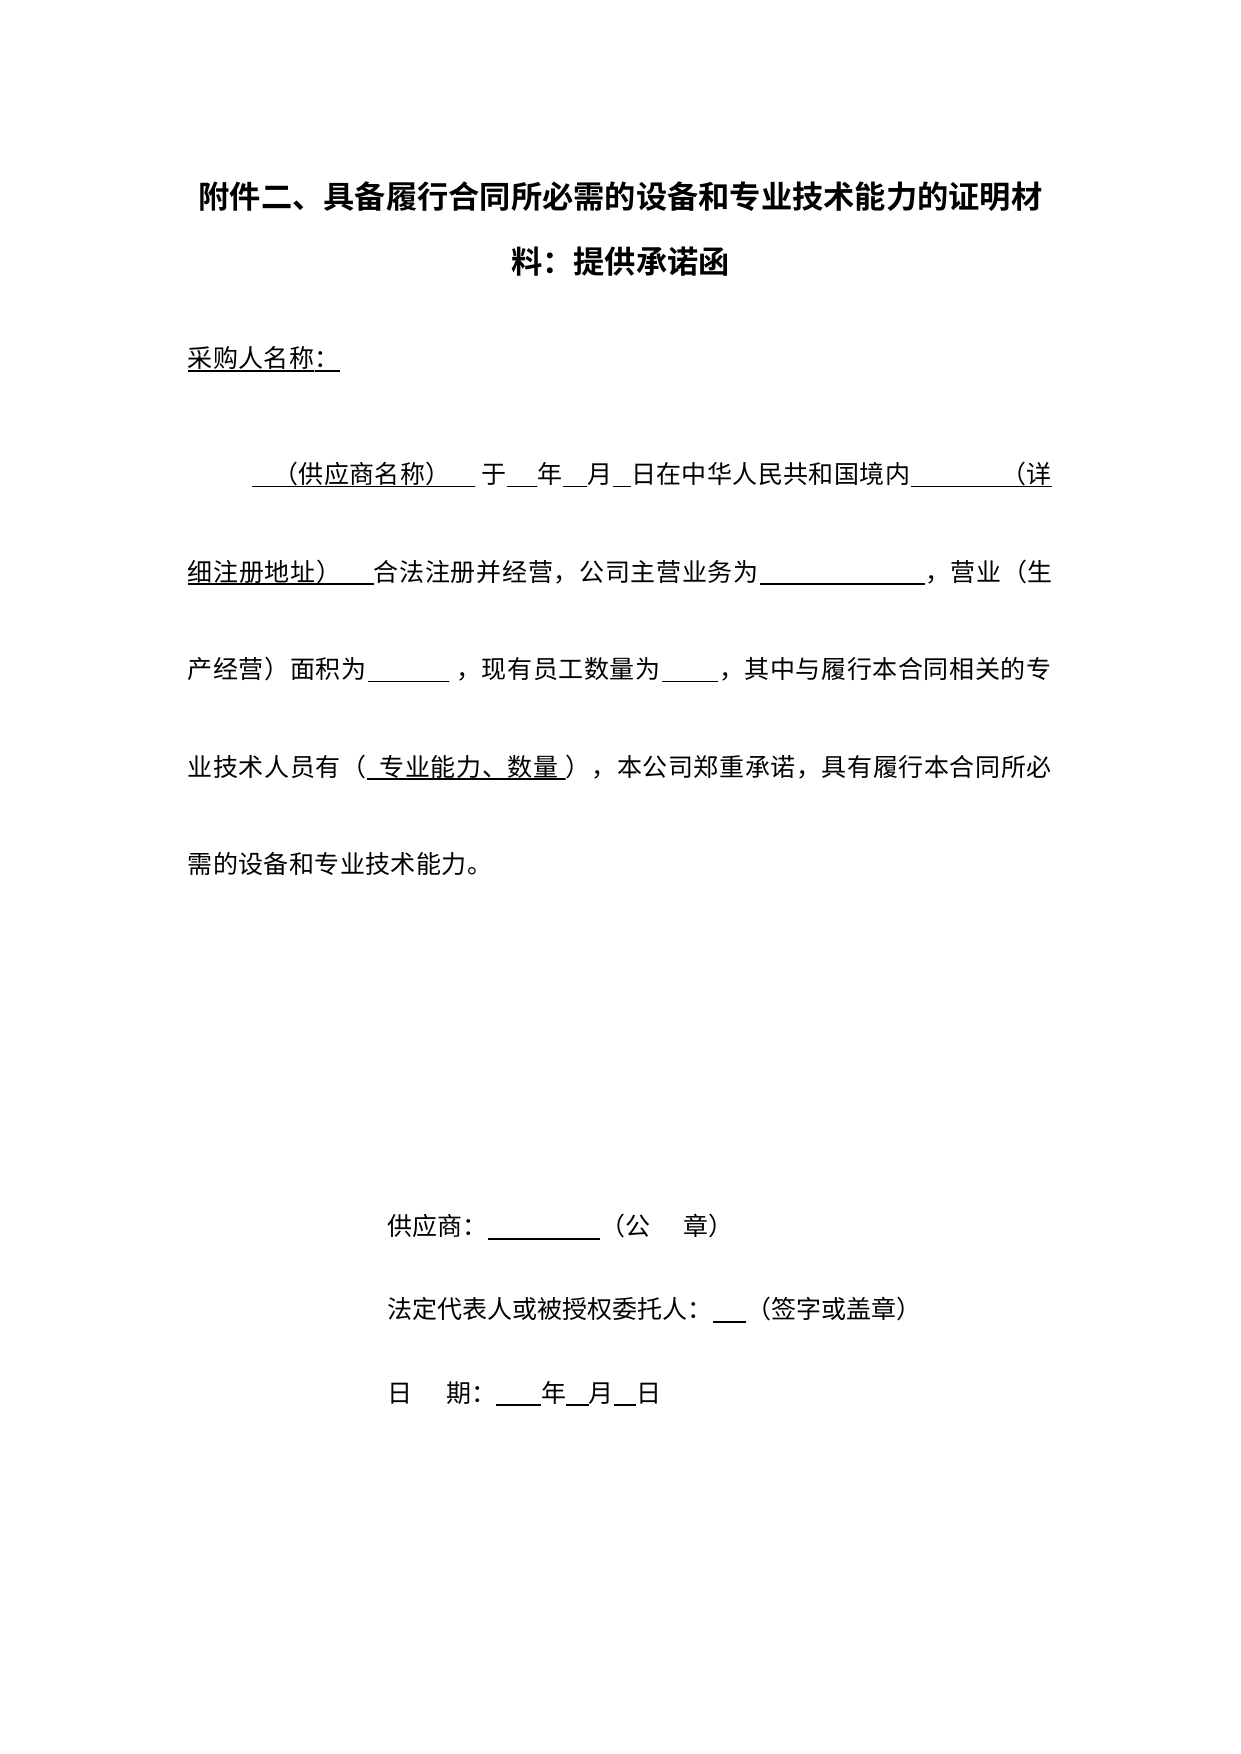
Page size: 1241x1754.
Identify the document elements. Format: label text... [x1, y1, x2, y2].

text 供应商： （公 章） [187, 1192, 1053, 1257]
text （供应商名称） 于 年 月 日在中华人民共和国境内 （详细注册地址） 合法注册并经营，公司主营业务为 ，营业（生产经营）面积为 ，现有员工数量为 ，其中与履行本合同相关的专业技术人员有（ 专业能力、数量 ），本公司郑重承诺，具有履行本合同所必需的设备和专业技术能力。 [187, 440, 1053, 895]
text 日 期： 年 月 日 [187, 1359, 1053, 1424]
text 法定代表人或被授权委托人： （签字或盖章） [187, 1276, 1053, 1341]
text 采购人名称： [187, 324, 1053, 389]
list 附件二、具备履行合同所必需的设备和专业技术能力的证明材料：提供承诺函 [187, 162, 1053, 292]
